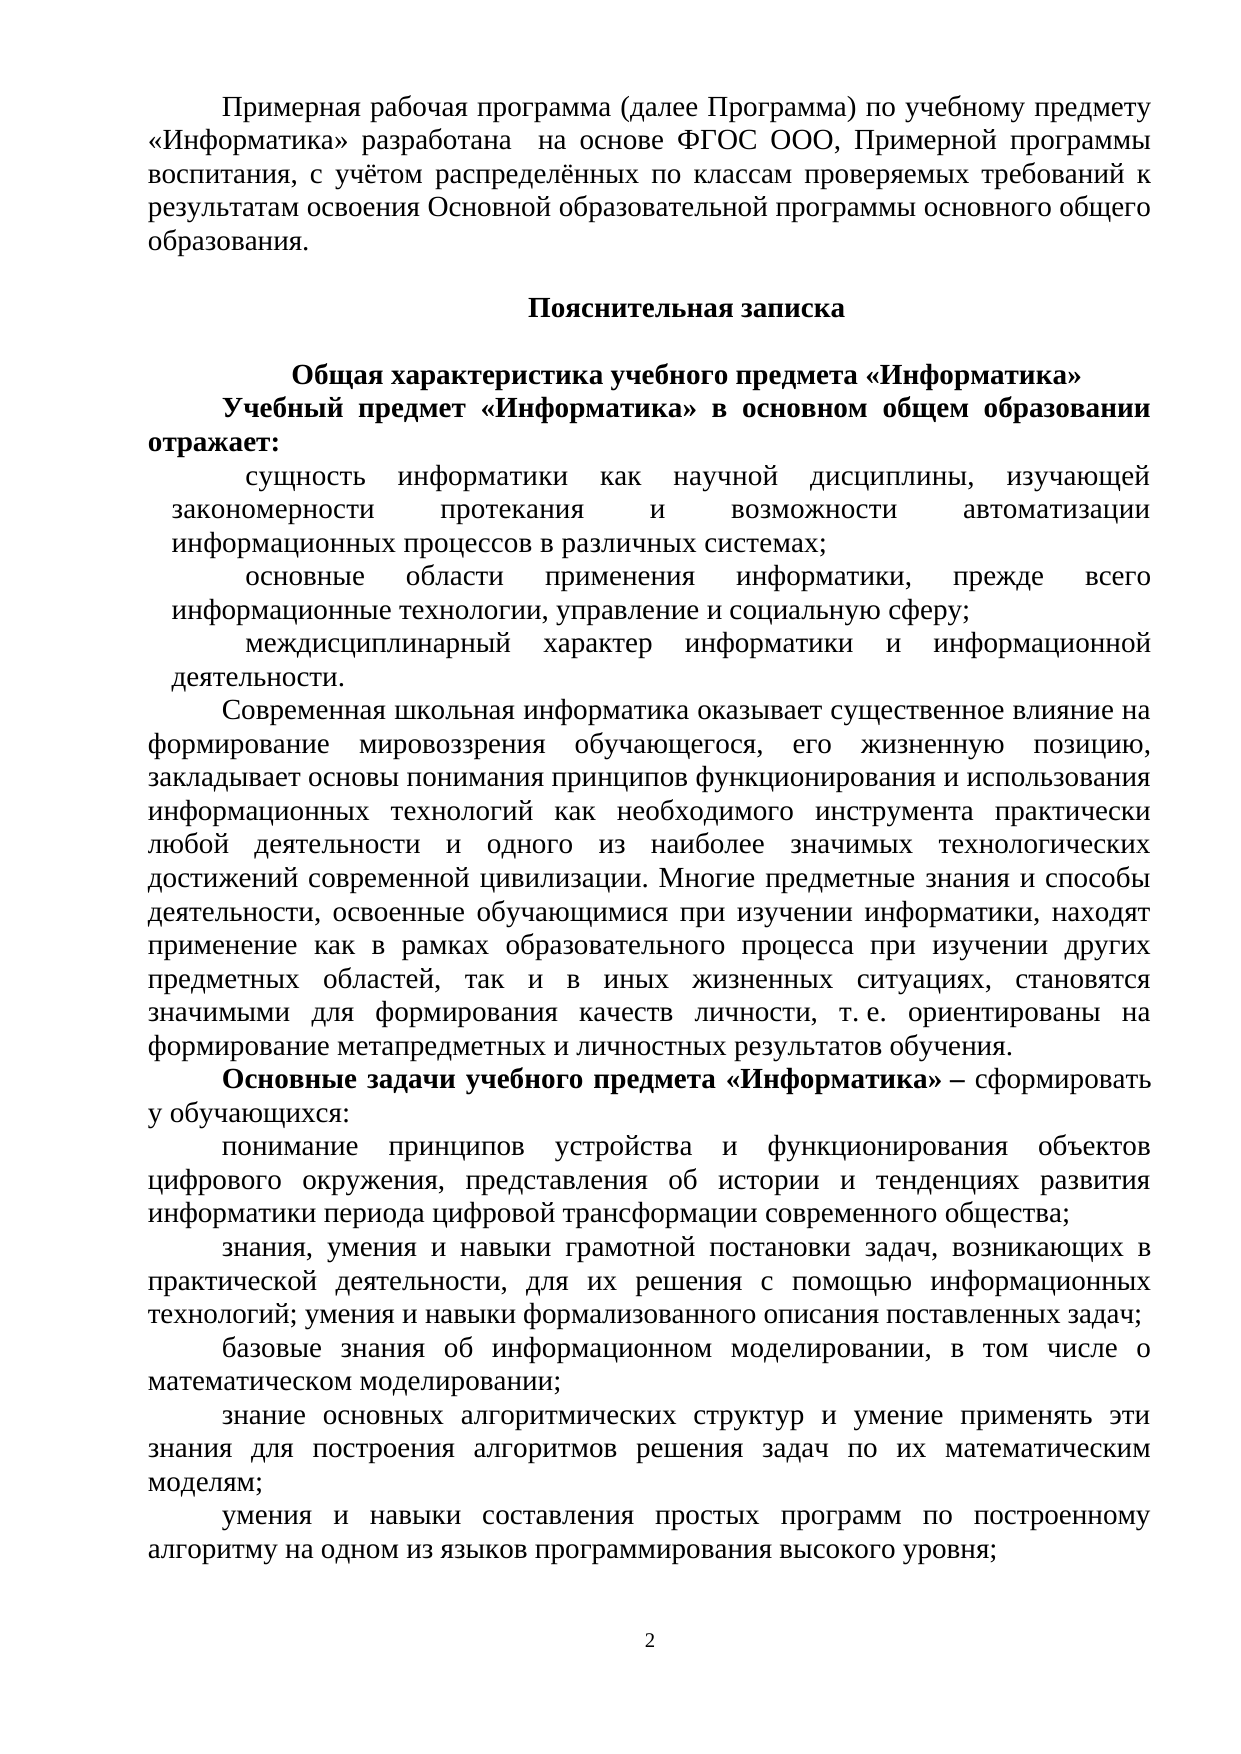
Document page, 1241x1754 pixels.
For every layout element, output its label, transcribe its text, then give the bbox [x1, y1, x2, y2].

text Общая характеристика учебного предмета «Информатика» [148, 357, 1152, 391]
text понимание принципов устройства и функционирования объектов цифрового окружения, представления об истории и тенденциях развития информатики периода цифровой трансформации современного общества; [148, 1128, 1152, 1229]
text Примерная рабочая программа (далее Программа) по учебному предмету «Информатика» разработана на основе ФГОС ООО, Примерной программы воспитания, с учётом распределённых по классам проверяемых требований к результатам освоения Основной образовательной программы основного общего образования. [148, 89, 1152, 256]
text Учебный предмет «Информатика» в основном общем образовании отражает: [148, 391, 1152, 458]
text Современная школьная информатика оказывает существенное влияние на формирование мировоззрения обучающегося, его жизненную позицию, закладывает основы понимания принципов функционирования и использования информационных технологий как необходимого инструмента практически любой деятельности и одного из наиболее значимых технологических достижений современной цивилизации. Многие предметные знания и способы деятельности, освоенные обучающимися при изучении информатики, находят применение как в рамках образовательного процесса при изучении других предметных областей, так и в иных жизненных ситуациях, становятся значимыми для формирования качеств личности, т. е. ориентированы на формирование метапредметных и личностных результатов обучения. [148, 692, 1152, 1061]
text сущность информатики как научной дисциплины, изучающей закономерности протекания и возможности автоматизации информационных процессов в различных системах; [171, 458, 1152, 558]
text Основные задачи учебного предмета «Информатика» – сформировать у обучающихся: [148, 1061, 1152, 1128]
text Пояснительная записка [148, 290, 1152, 323]
text междисциплинарный характер информатики и информационной деятельности. [171, 625, 1152, 692]
text знания, умения и навыки грамотной постановки задач, возникающих в практической деятельности, для их решения с помощью информационных технологий; умения и навыки формализованного описания поставленных задач; [148, 1229, 1152, 1330]
text основные области применения информатики, прежде всего информационные технологии, управление и социальную сферу; [171, 558, 1152, 625]
text умения и навыки составления простых программ по построенному алгоритму на одном из языков программирования высокого уровня; [148, 1497, 1152, 1564]
text базовые знания об информационном моделировании, в том числе о математическом моделировании; [148, 1330, 1152, 1397]
text знание основных алгоритмических структур и умение применять эти знания для построения алгоритмов решения задач по их математическим моделям; [148, 1397, 1152, 1497]
